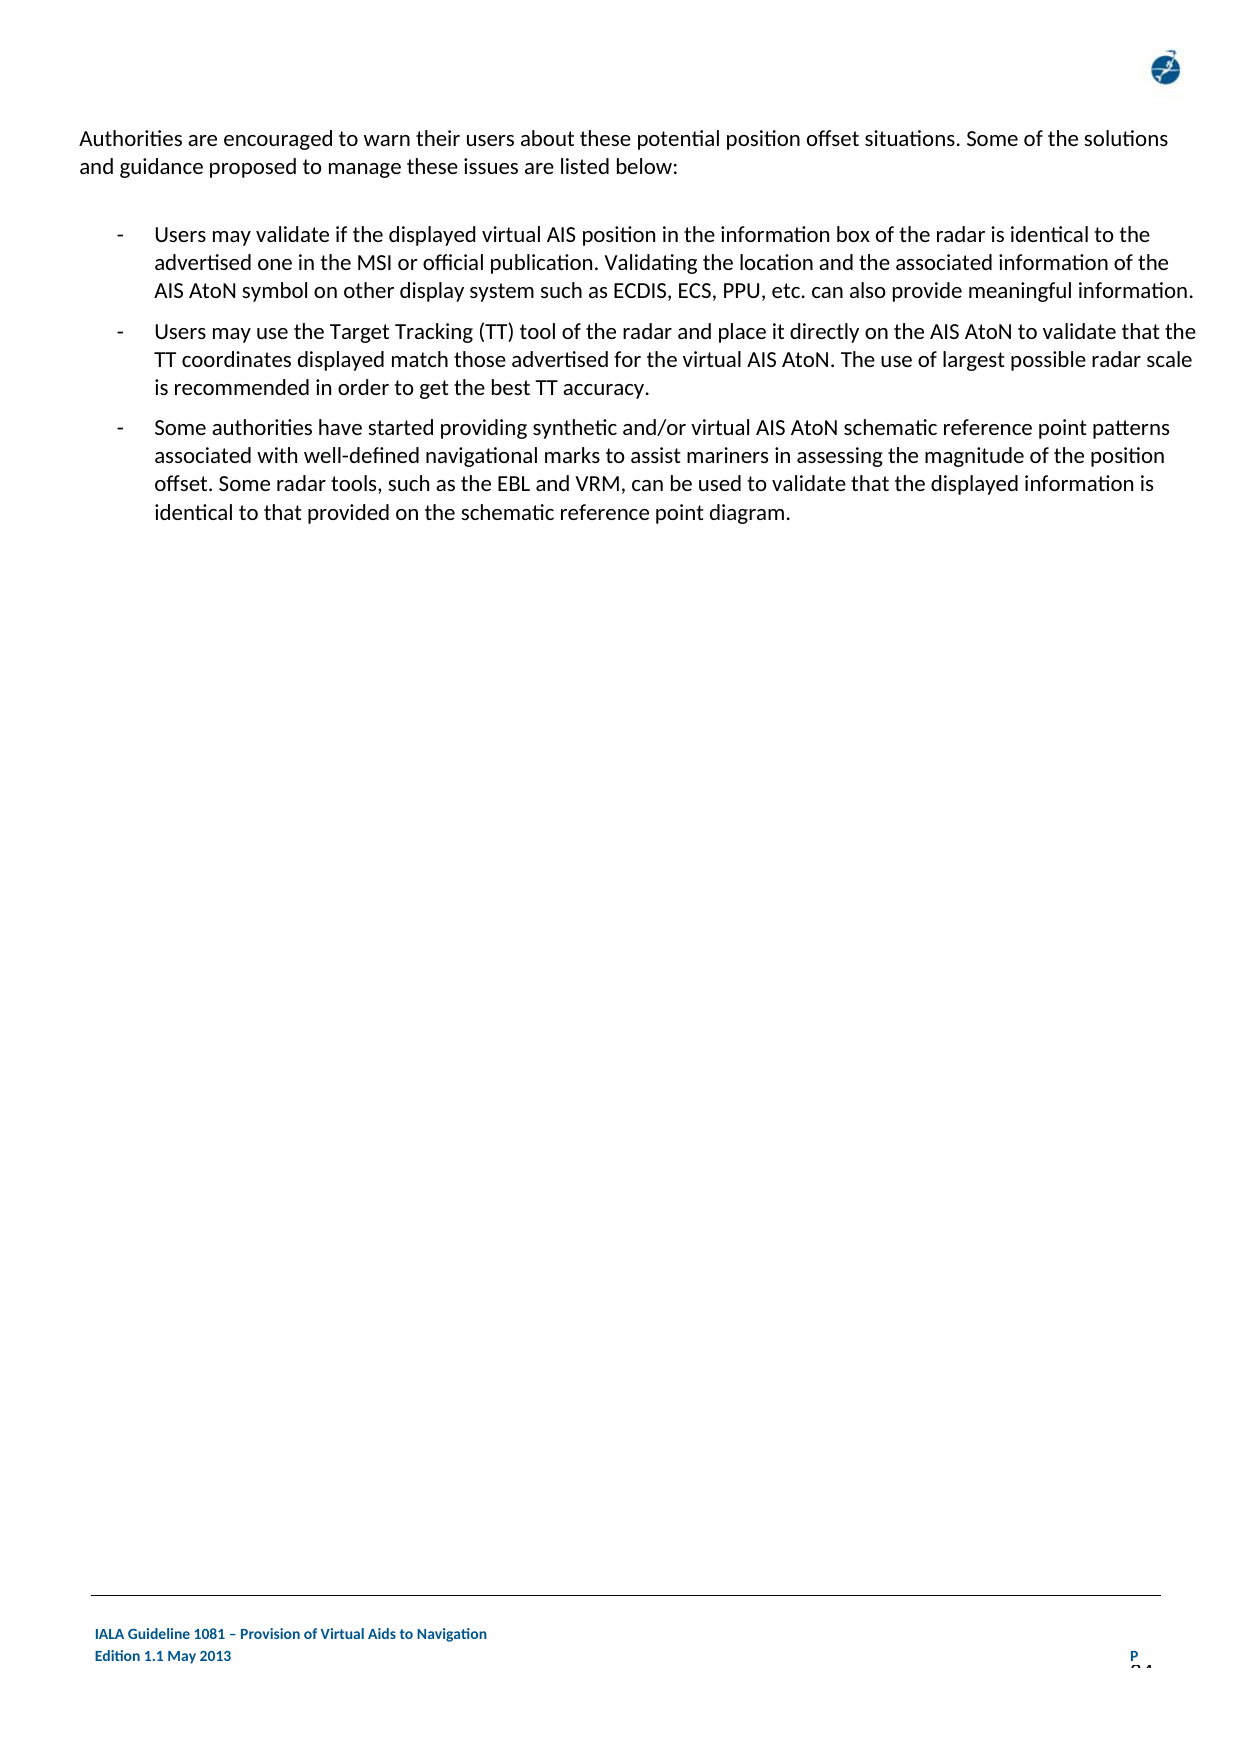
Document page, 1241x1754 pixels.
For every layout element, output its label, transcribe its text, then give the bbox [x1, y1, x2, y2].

picture [1140, 48, 1184, 97]
list Some authorities have started providing synthetic and/or virtual AIS AtoN schematic reference point patterns associated with well-defined navigational marks to assist mariners in assessing the magnitude of the position offset. Some radar tools, such as the EBL and VRM, can be used to validate that the displayed information is identical to that provided on the schematic reference point diagram. [117, 413, 1201, 526]
list Users may use the Target Tracking (TT) tool of the radar and place it directly on the AIS AtoN to validate that the TT coordinates displayed match those advertised for the virtual AIS AtoN. The use of largest possible radar scale is recommended in order to get the best TT accuracy. [117, 317, 1201, 401]
list Users may validate if the displayed virtual AIS position in the information box of the radar is identical to the advertised one in the MSI or official publication. Validating the location and the associated information of the AIS AtoN symbol on other display system such as ECDIS, ECS, PPU, etc. can also provide meaningful information. [117, 220, 1201, 304]
text Authorities are encouraged to warn their users about these potential position offset situations. Some of the solutions and guidance proposed to manage these issues are listed below: [79, 124, 1201, 180]
